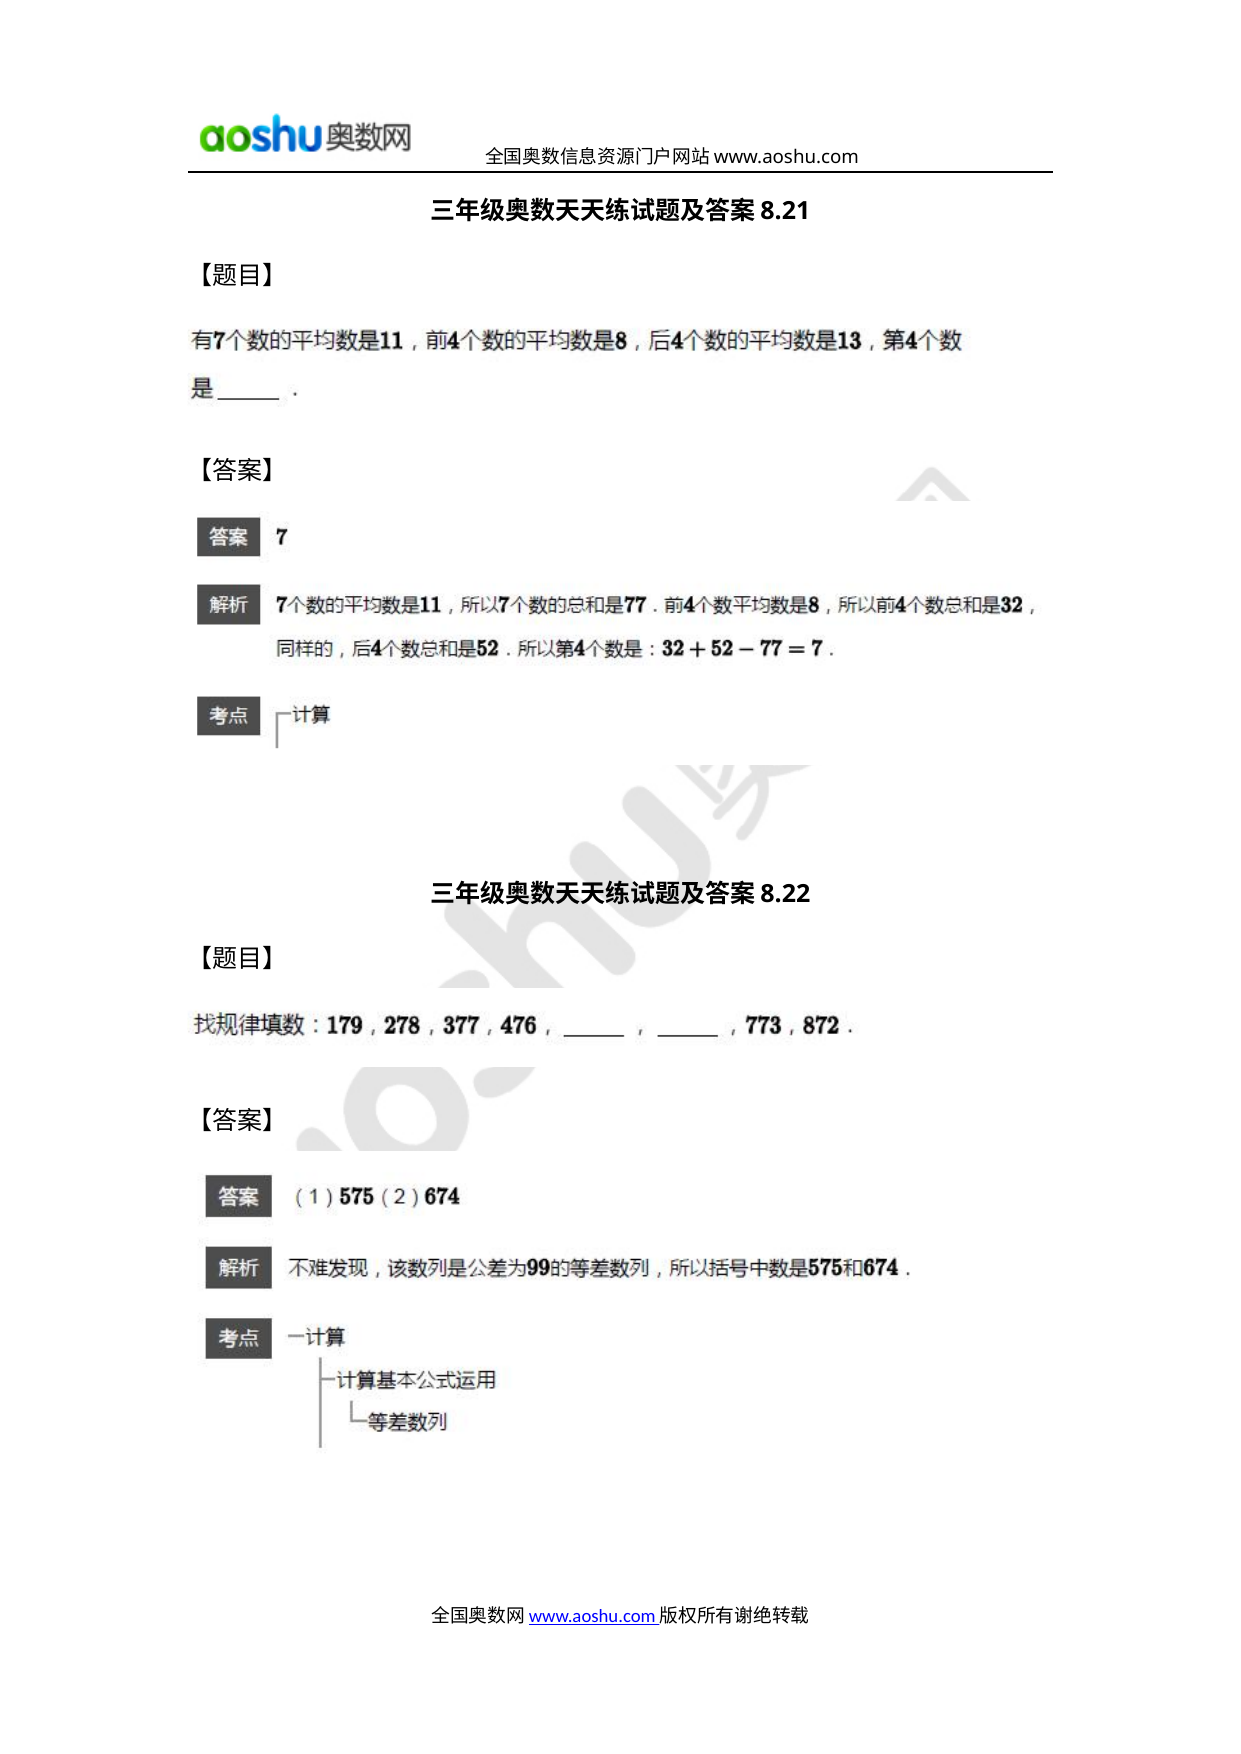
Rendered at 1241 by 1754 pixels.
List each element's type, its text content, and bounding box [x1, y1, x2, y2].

picture [187, 988, 1053, 1086]
text 三年级奥数天天练试题及答案8.22 [187, 859, 1053, 924]
picture [187, 501, 1053, 859]
text 三年级奥数天天练试题及答案8.21 [187, 176, 1053, 241]
picture [187, 306, 1053, 436]
picture [187, 1151, 1053, 1471]
text 【答案】 [187, 1086, 1053, 1151]
picture [187, 88, 485, 164]
text 【题目】 [187, 924, 1053, 988]
text 【答案】 [187, 436, 1053, 501]
text 【题目】 [187, 241, 1053, 306]
